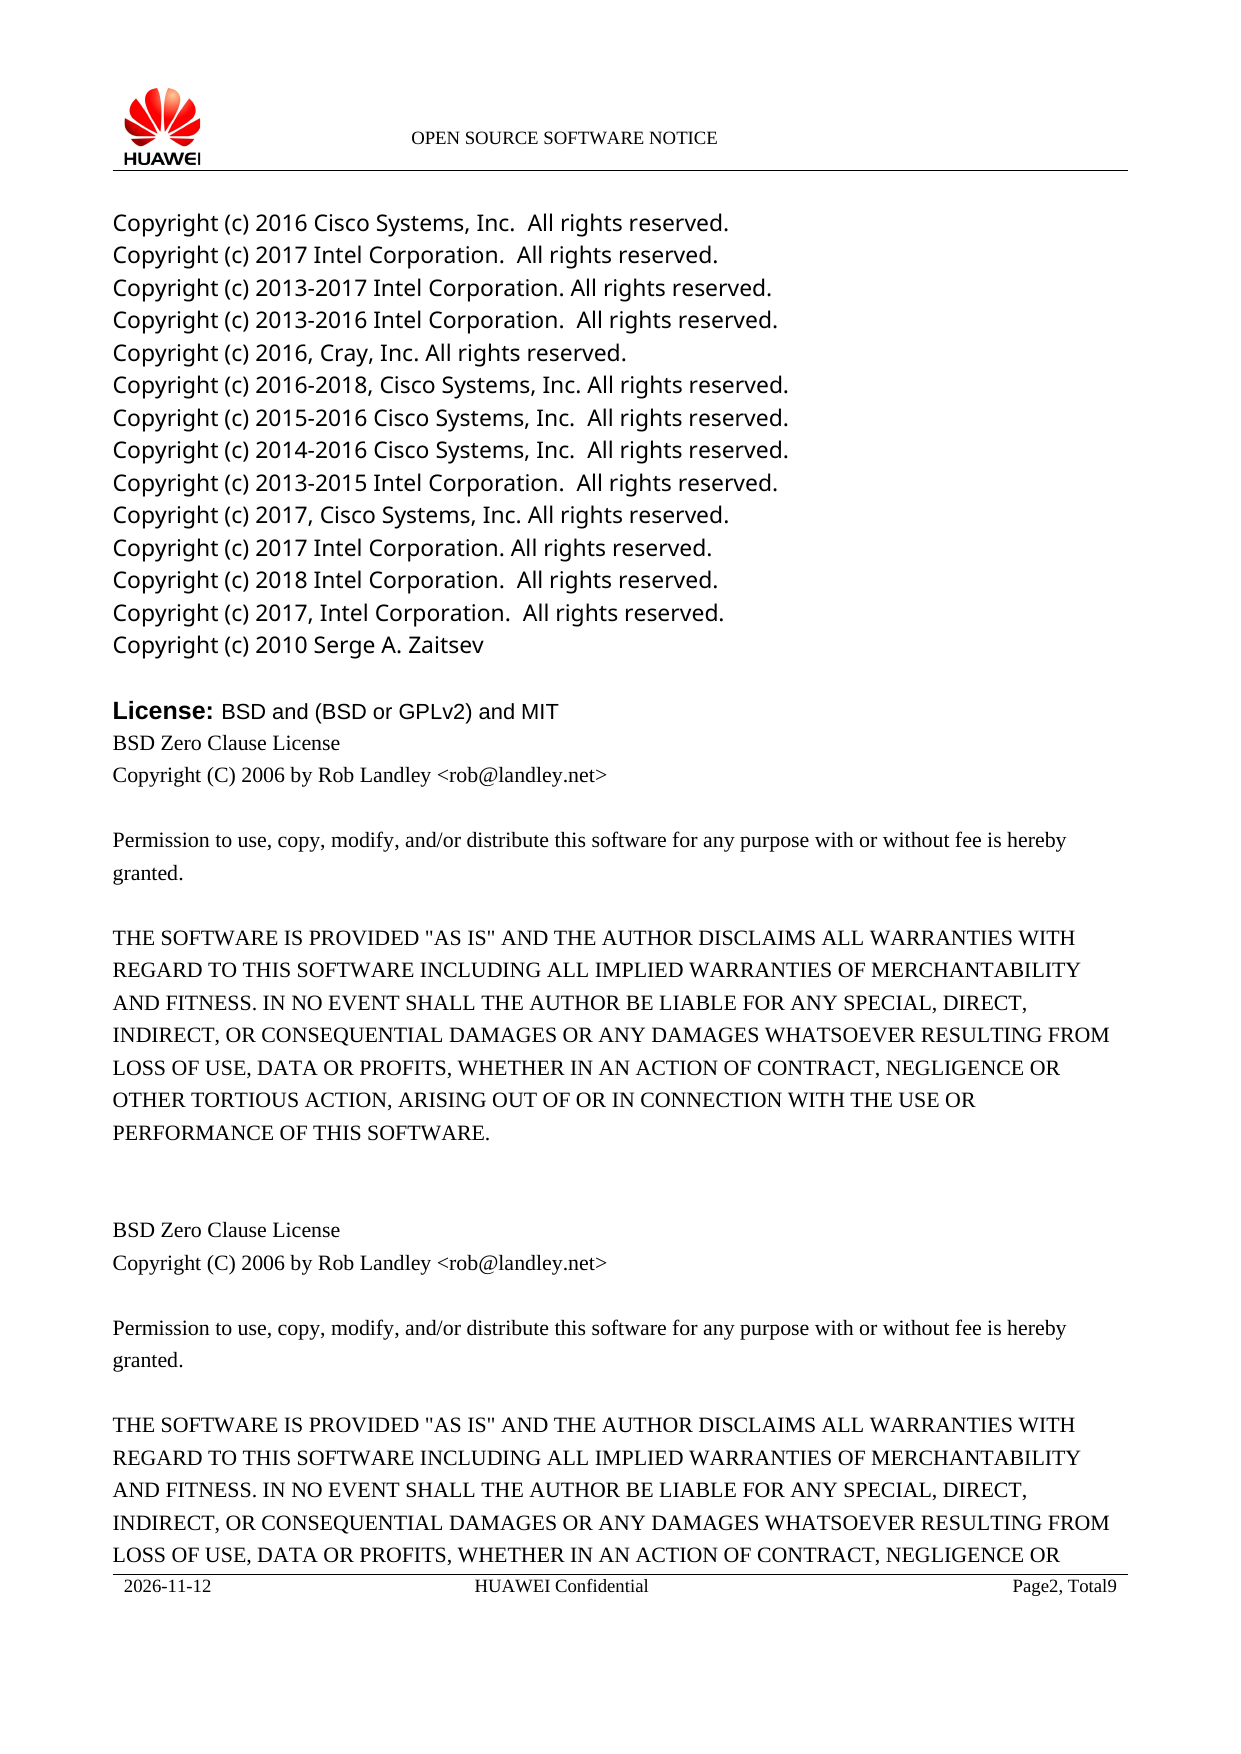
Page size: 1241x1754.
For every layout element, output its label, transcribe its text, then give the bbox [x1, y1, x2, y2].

picture [124, 88, 201, 165]
text License: BSD and (BSD or GPLv2) and MIT [112, 694, 1128, 726]
